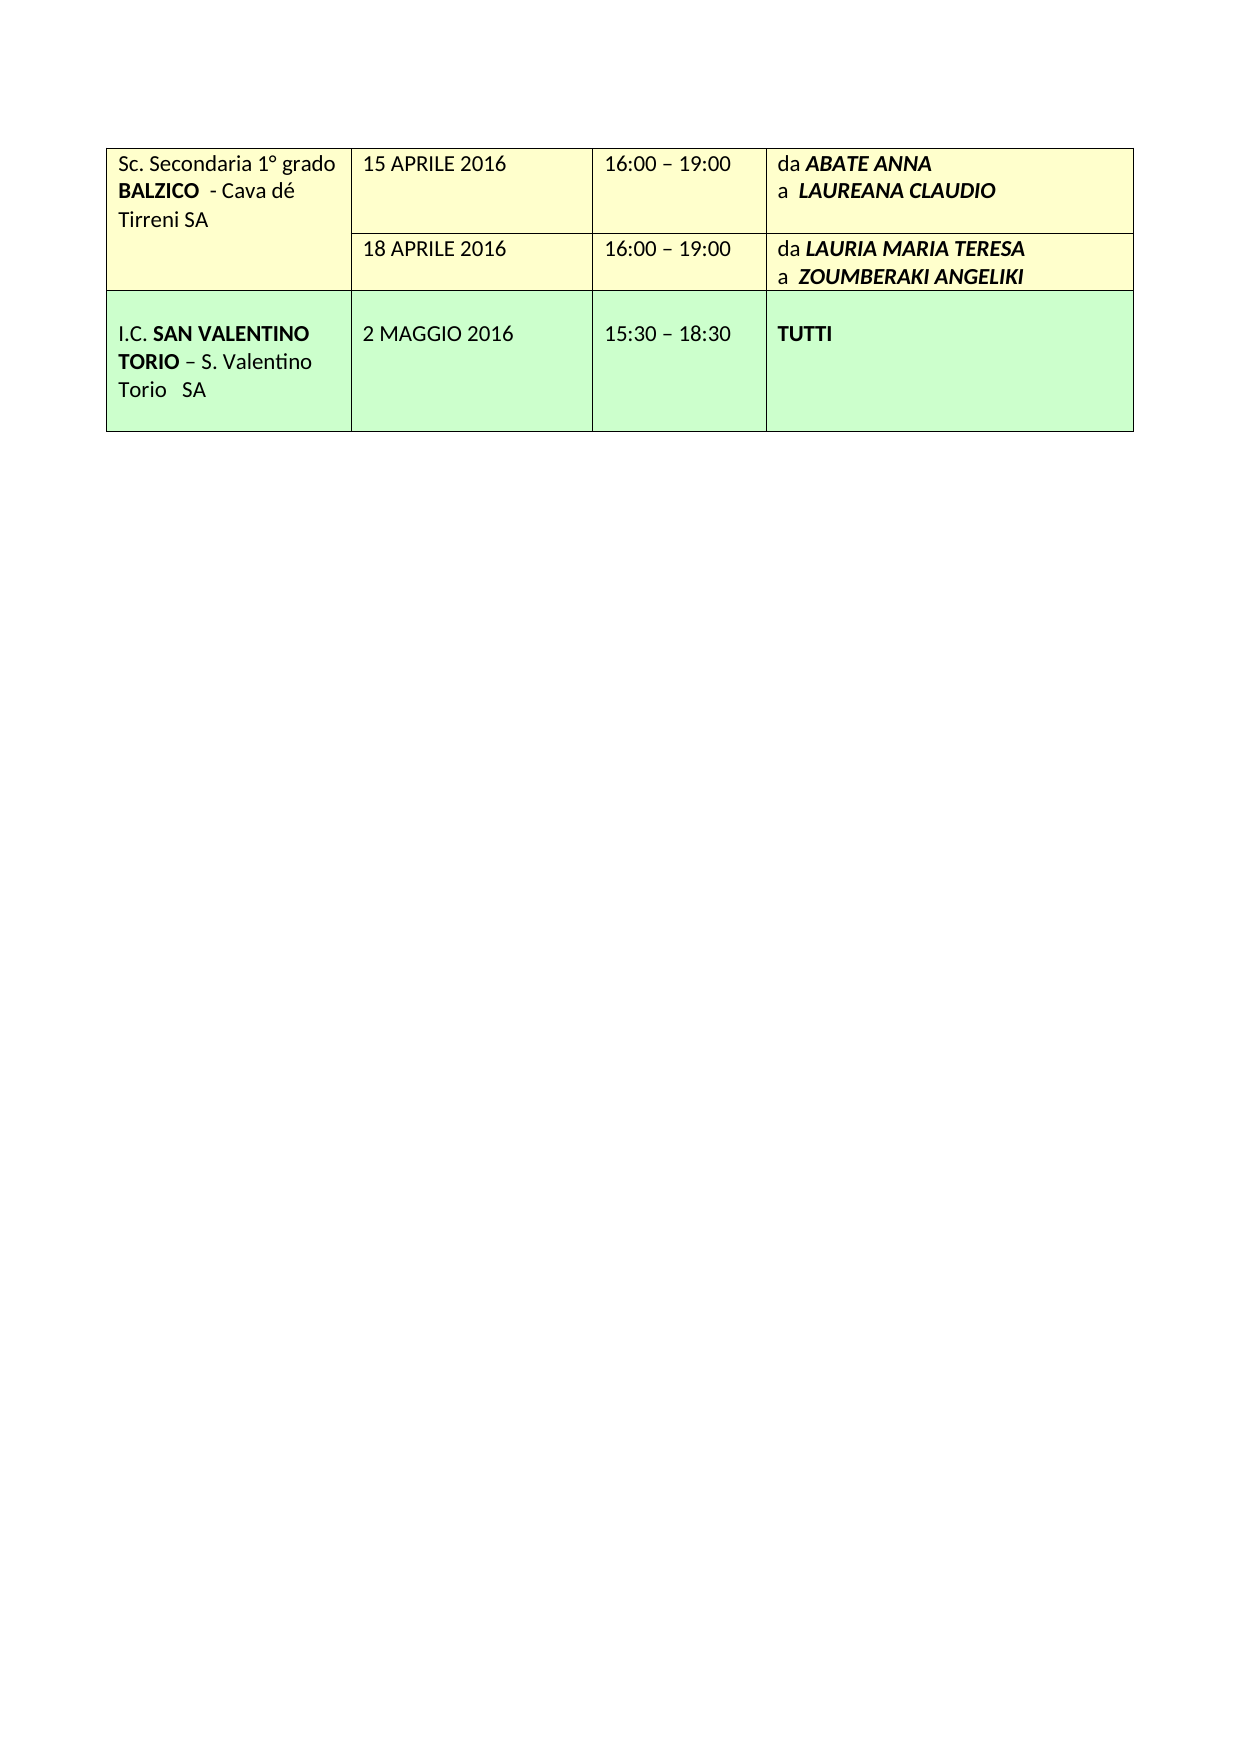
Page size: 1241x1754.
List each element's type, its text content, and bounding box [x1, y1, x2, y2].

table_cell Sc. Secondaria 1° grado BALZICO - Cava dé Tirreni SA [107, 149, 351, 290]
table_cell 15 APRILE 2016 [352, 149, 592, 233]
table_cell 15:30 – 18:30 [593, 291, 766, 431]
table_cell 16:00 – 19:00 [593, 234, 766, 290]
table_cell 18 APRILE 2016 [352, 234, 592, 290]
table_cell da LAURIA MARIA TERESA a ZOUMBERAKI ANGELIKI [767, 234, 1133, 290]
table_cell TUTTI [767, 291, 1133, 431]
table_cell 16:00 – 19:00 [593, 149, 766, 233]
table_cell 2 MAGGIO 2016 [352, 291, 592, 431]
table_cell I.C. SAN VALENTINO TORIO – S. Valentino Torio SA [107, 291, 351, 431]
table_cell da ABATE ANNA a LAUREANA CLAUDIO [767, 149, 1133, 233]
